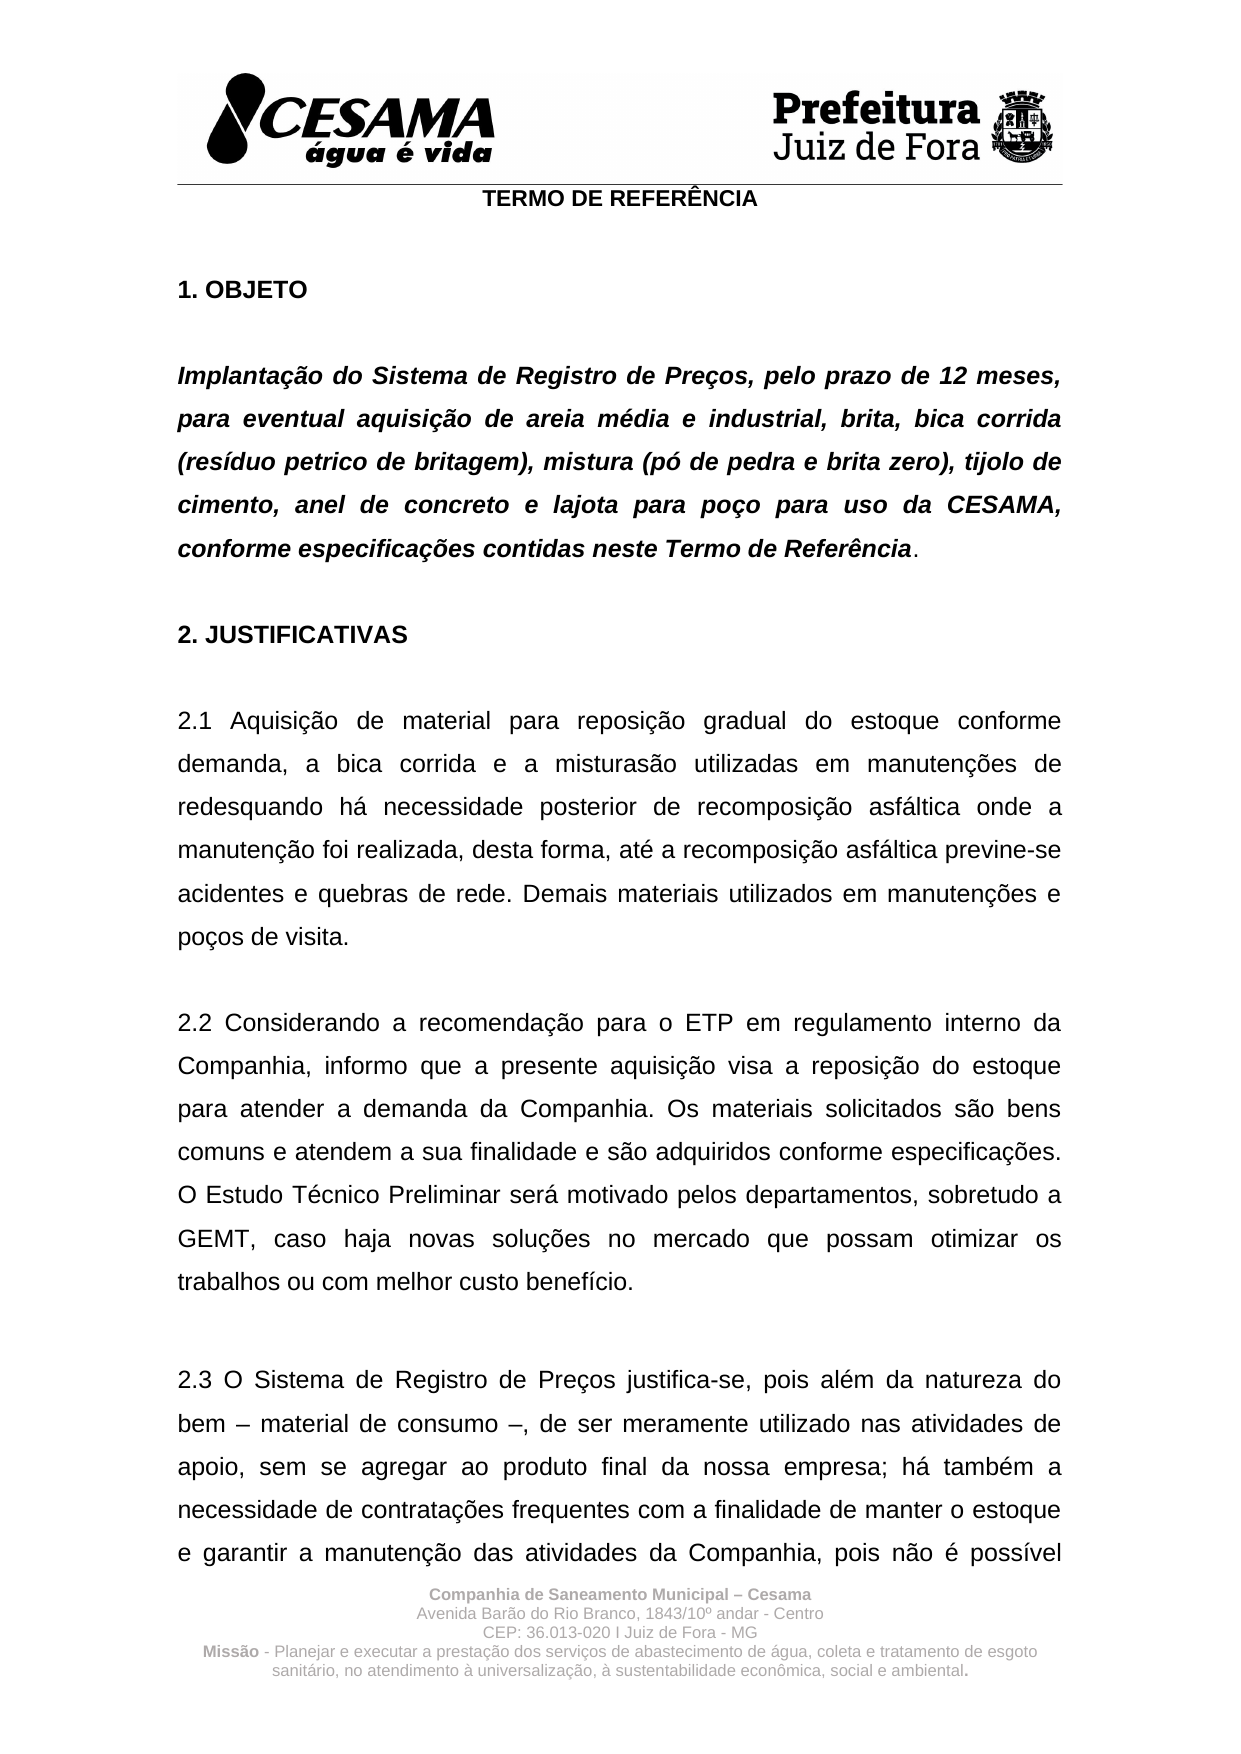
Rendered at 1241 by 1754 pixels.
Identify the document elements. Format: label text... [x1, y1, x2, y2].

text 2. JUSTIFICATIVAS [177, 620, 1063, 648]
text TERMO DE REFERÊNCIA [177, 185, 1063, 211]
text 2.2 Considerando a recomendação para o ETP em regulamento interno da Companhia, informo que a presente aquisição visa a reposição do estoque para atender a demanda da Companhia. Os materiais solicitados são bens comuns e atendem a sua finalidade e são adquiridos conforme especificações. O Estudo Técnico Preliminar será motivado pelos departamentos, sobretudo a GEMT, caso haja novas soluções no mercado que possam otimizar os trabalhos ou com melhor custo benefício. [177, 1008, 1063, 1295]
text 2.1 Aquisição de material para reposição gradual do estoque conforme demanda, a bica corrida e a misturasão utilizadas em manutenções de redesquando há necessidade posterior de recomposição asfáltica onde a manutenção foi realizada, desta forma, até a recomposição asfáltica previne-se acidentes e quebras de rede. Demais materiais utilizados em manutenções e poços de visita. [177, 706, 1063, 950]
text Implantação do Sistema de Registro de Preços, pelo prazo de 12 meses, para eventual aquisição de areia média e industrial, brita, bica corrida (resíduo petrico de britagem), mistura (pó de pedra e brita zero), tijolo de cimento, anel de concreto e lajota para poço para uso da CESAMA, conforme especificações contidas neste Termo de Referência. [177, 361, 1063, 562]
picture [177, 73, 1063, 185]
text 1. OBJETO [177, 275, 1063, 303]
